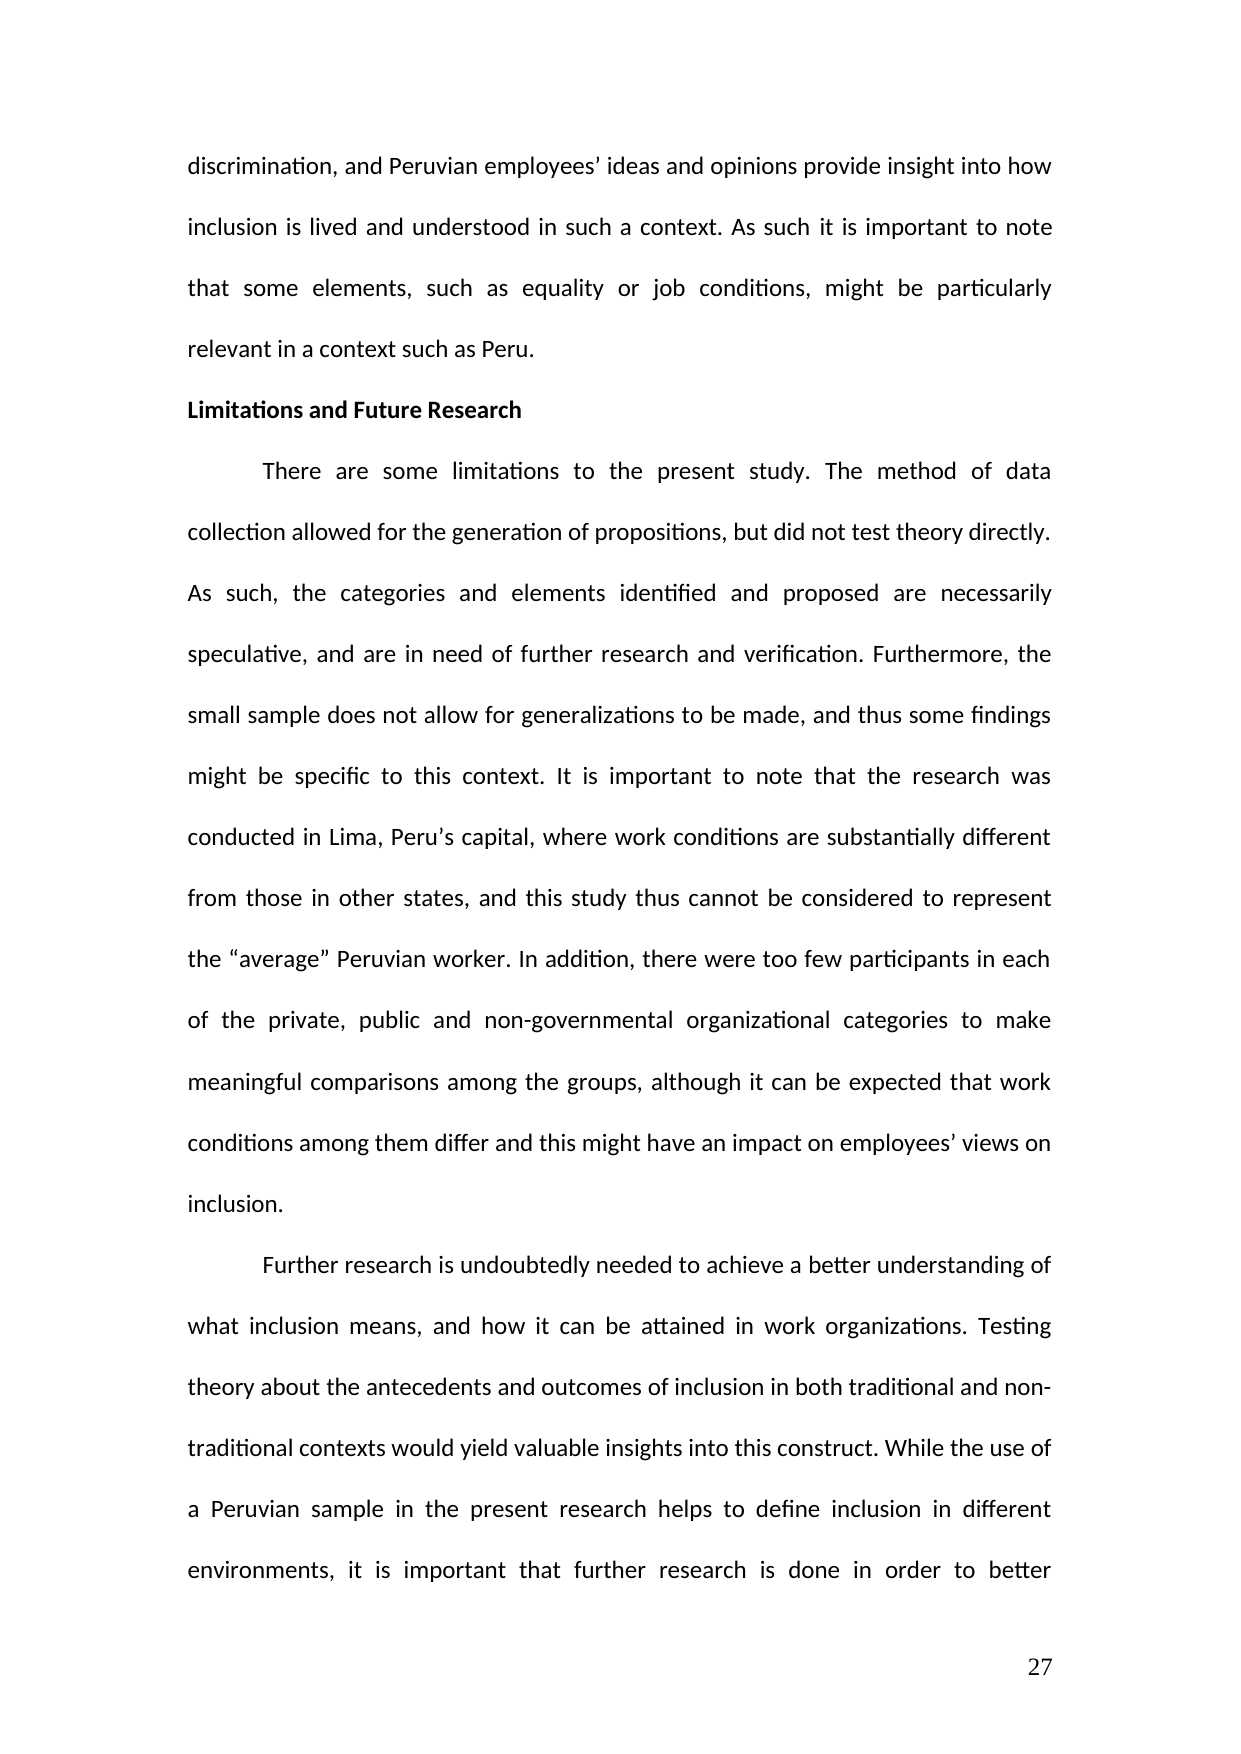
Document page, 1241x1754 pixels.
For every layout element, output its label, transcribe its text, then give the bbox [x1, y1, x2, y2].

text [187, 1249, 1053, 1584]
text There are some limitations to the present study. The method of data collection allowed for the generation of propositions, but did not test theory directly. As such, the categories and elements identified and proposed are necessarily speculative, and are in need of further research and verification. Furthermore, the small sample does not allow for generalizations to be made, and thus some findings might be specific to this context. It is important to note that the research was conducted in Lima, Peru’s capital, where work conditions are substantially different from those in other states, and this study thus cannot be considered to represent the “average” Peruvian worker. In addition, there were too few participants in each of the private, public and non-governmental organizational categories to make meaningful comparisons among the groups, although it can be expected that work conditions among them differ and this might have an impact on employees’ views on inclusion. [187, 455, 1053, 1218]
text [187, 150, 1053, 364]
text Limitations and Future Research [187, 394, 1053, 425]
